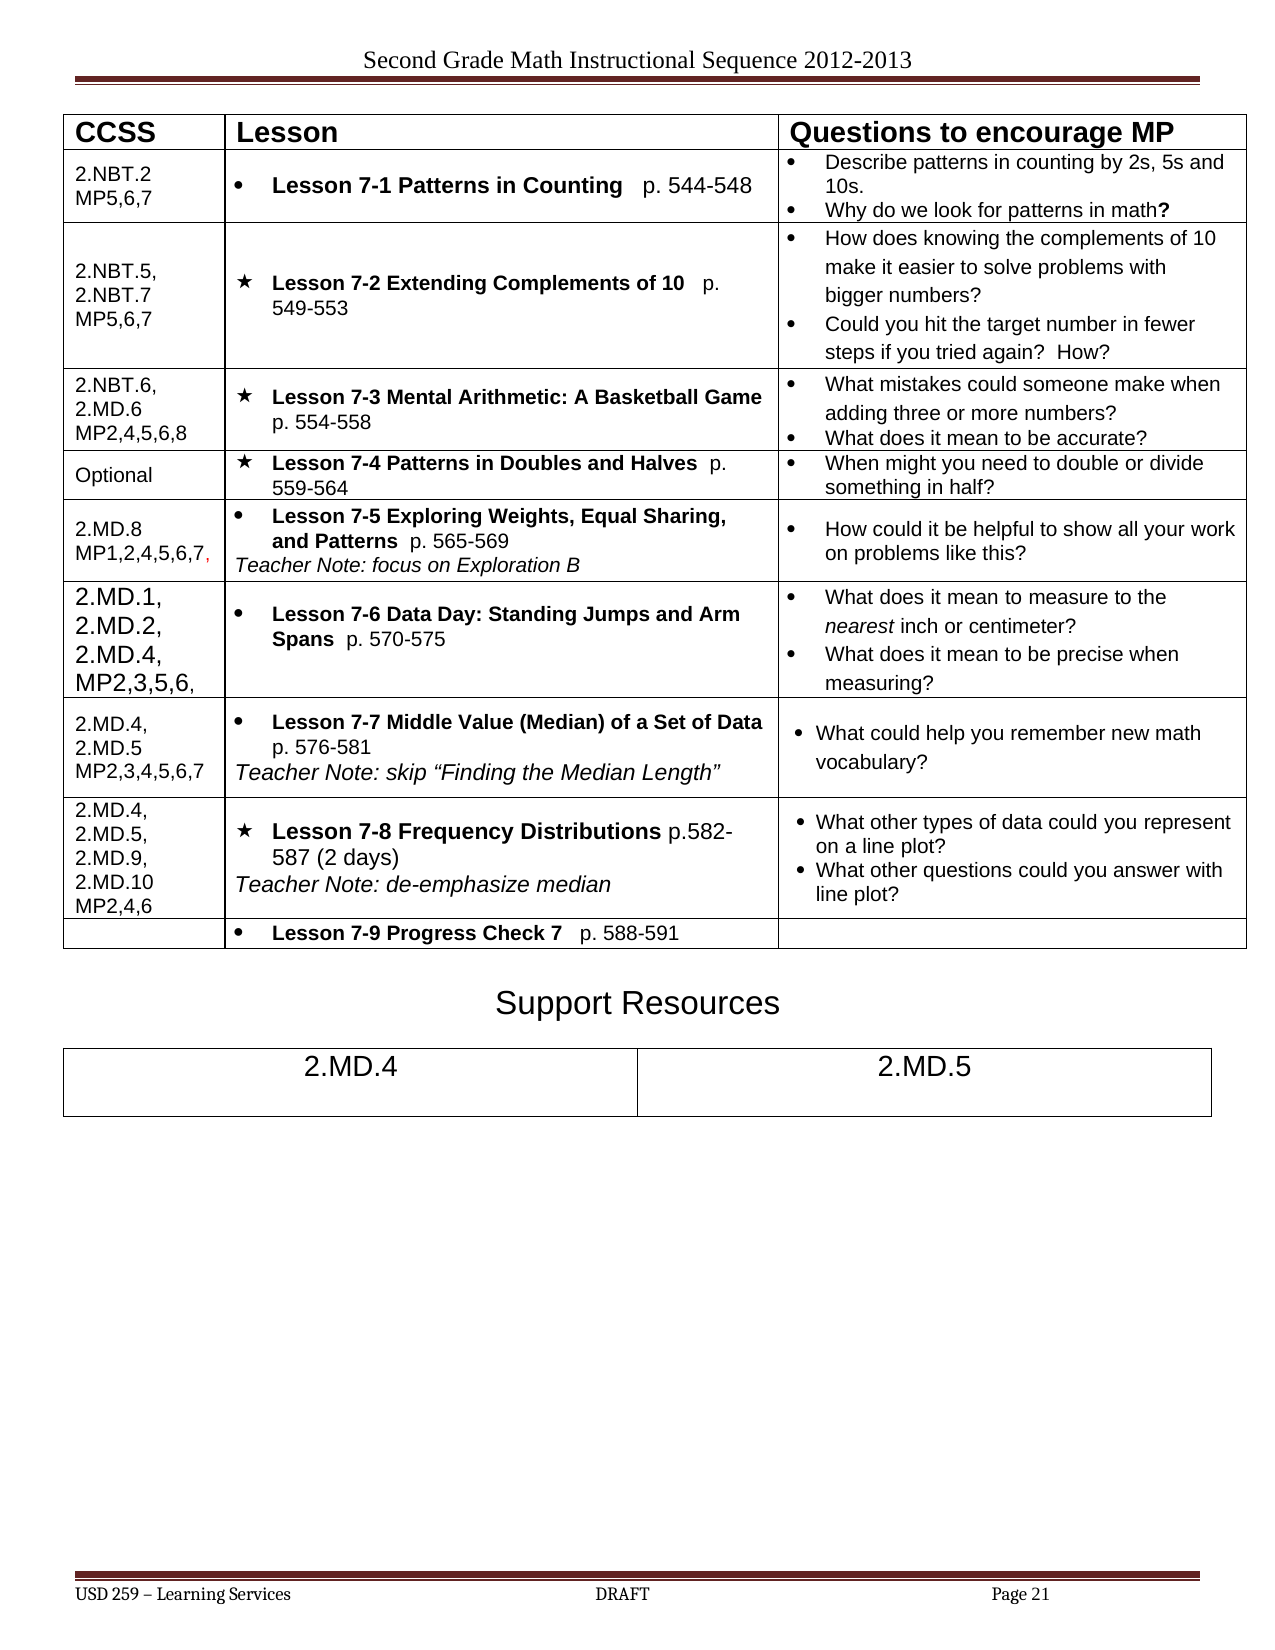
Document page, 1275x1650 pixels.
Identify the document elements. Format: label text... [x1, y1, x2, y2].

table_header Questions to encourage MP [779, 115, 1246, 148]
table_cell Lesson 7-5 Exploring Weights, Equal Sharing, and Patterns p. 565-569 Teacher Note: focus on Exploration B [226, 500, 778, 581]
table_cell Describe patterns in counting by 2s, 5s and 10s. Why do we look for patterns in math? [779, 150, 1246, 222]
table_cell Lesson 7-1 Patterns in Counting p. 544-548 [226, 150, 778, 222]
table_cell 2.MD.4, 2.MD.5 MP2,3,4,5,6,7 [64, 698, 224, 797]
table_cell Lesson 7-7 Middle Value (Median) of a Set of Data p. 576-581 Teacher Note: skip “Finding the Median Length” [226, 698, 778, 797]
table_header CCSS [64, 115, 224, 148]
table_cell 2.NBT.5, 2.NBT.7 MP5,6,7 [64, 223, 224, 368]
table_cell 2.NBT.6, 2.MD.6 MP2,4,5,6,8 [64, 369, 224, 450]
table_cell 2.MD.4, 2.MD.5, 2.MD.9, 2.MD.10 MP2,4,6 [64, 798, 224, 917]
table_cell Optional [64, 451, 224, 499]
table_cell 2.MD.8 MP1,2,4,5,6,7, [64, 500, 224, 581]
table_cell When might you need to double or divide something in half? [779, 451, 1246, 499]
table_header 2.MD.5 [638, 1049, 1211, 1116]
table_header Lesson [226, 115, 778, 148]
table_cell What could help you remember new math vocabulary? [779, 698, 1246, 797]
table_header 2.MD.4 [64, 1049, 637, 1116]
table_cell [64, 919, 224, 948]
table_cell [779, 919, 1246, 948]
table_cell How could it be helpful to show all your work on problems like this? [779, 500, 1246, 581]
table_cell Lesson 7-9 Progress Check 7 p. 588-591 [226, 919, 778, 948]
table_cell What other types of data could you represent on a line plot? What other questions could you answer with line plot? [779, 798, 1246, 917]
table_cell What does it mean to measure to the nearest inch or centimeter? What does it mean to be precise when measuring? [779, 582, 1246, 697]
table_cell What mistakes could someone make when adding three or more numbers? What does it mean to be accurate? [779, 369, 1246, 450]
table_cell Lesson 7-8 Frequency Distributions p.582-587 (2 days) Teacher Note: de-emphasize median [226, 798, 778, 917]
table_cell How does knowing the complements of 10 make it easier to solve problems with bigger numbers? Could you hit the target number in fewer steps if you tried again? How? [779, 223, 1246, 368]
table_cell Lesson 7-4 Patterns in Doubles and Halves p. 559-564 [226, 451, 778, 499]
table_cell Lesson 7-2 Extending Complements of 10 p. 549-553 [226, 223, 778, 368]
table_cell 2.NBT.2 MP5,6,7 [64, 150, 224, 222]
text Support Resources [75, 983, 1200, 1021]
table_cell Lesson 7-6 Data Day: Standing Jumps and Arm Spans p. 570-575 [226, 582, 778, 697]
table_cell 2.MD.1, 2.MD.2, 2.MD.4, MP2,3,5,6, [64, 582, 224, 697]
table_cell Lesson 7-3 Mental Arithmetic: A Basketball Game p. 554-558 [226, 369, 778, 450]
